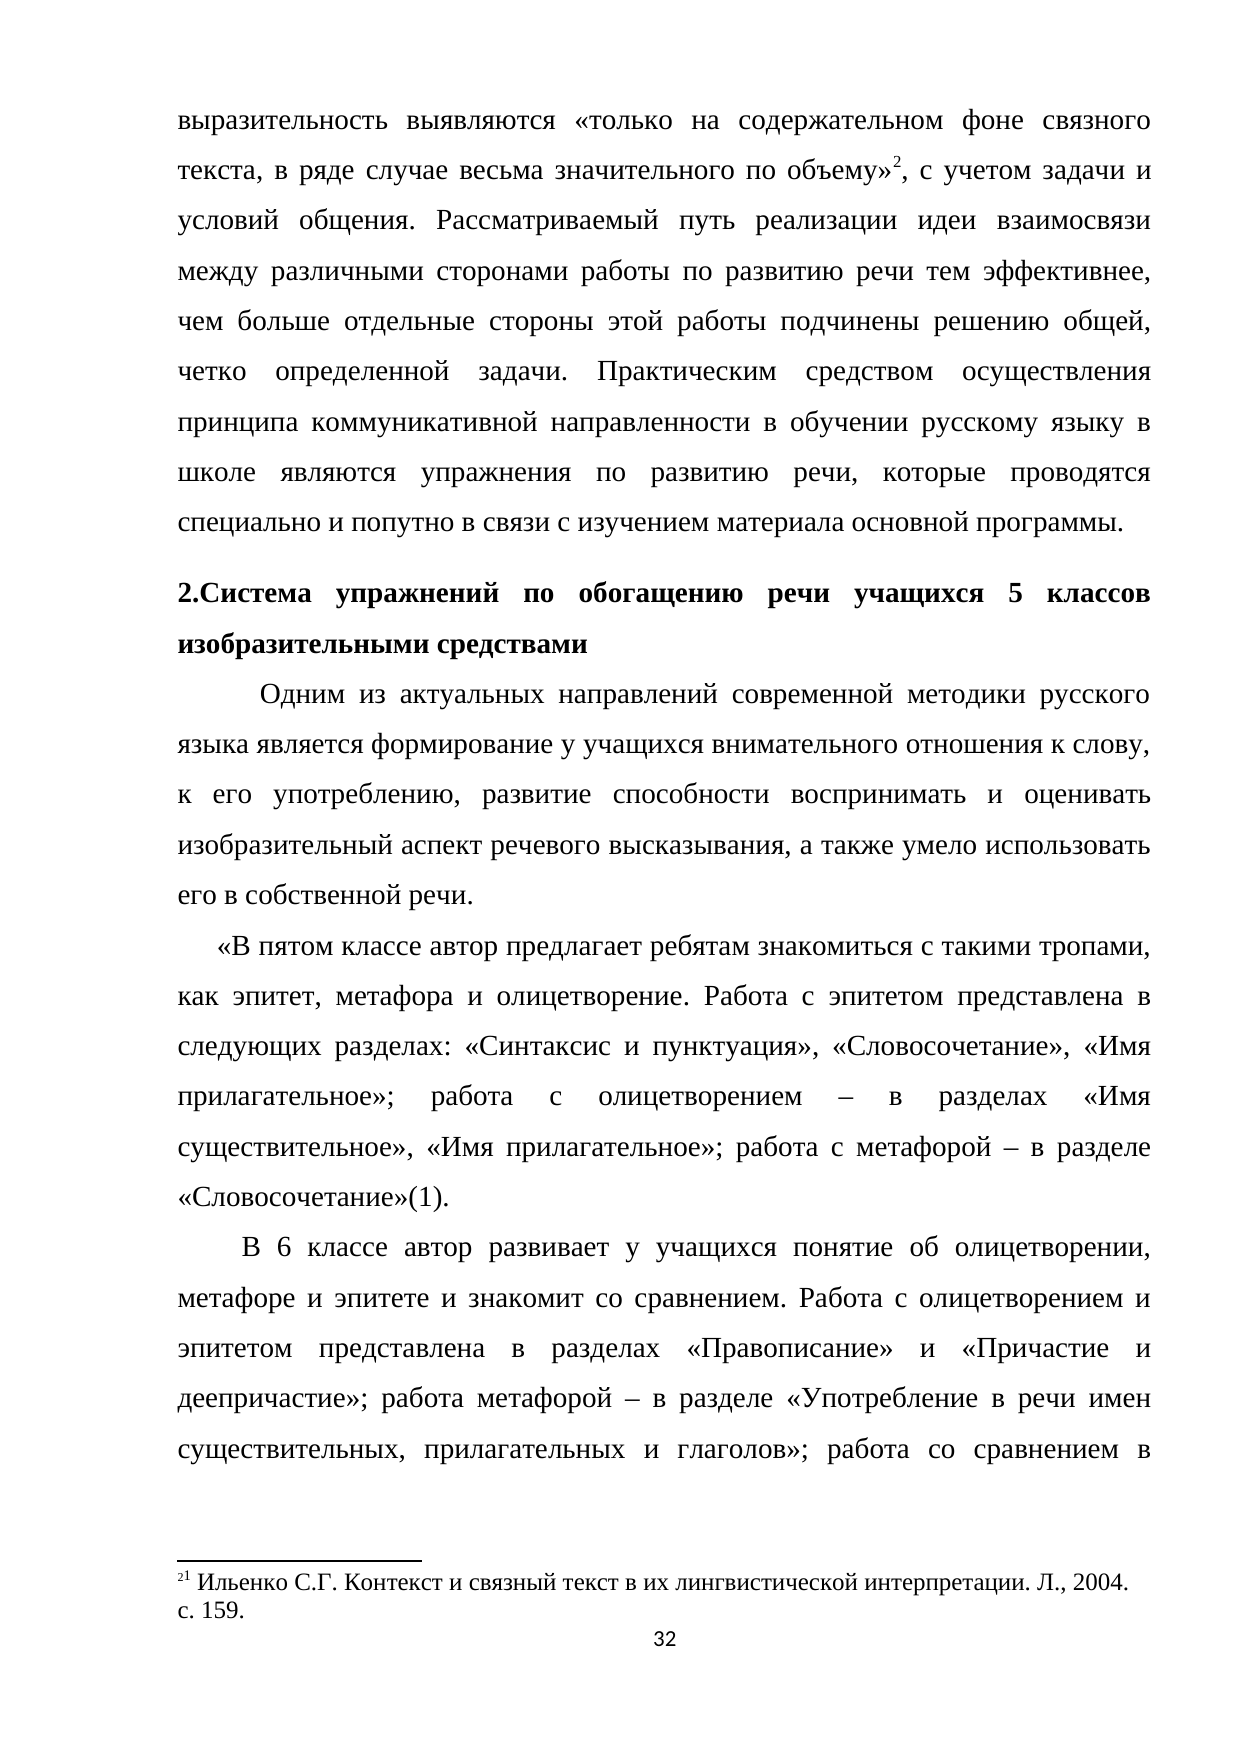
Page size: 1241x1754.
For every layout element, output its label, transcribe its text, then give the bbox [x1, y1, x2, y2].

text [177, 1229, 1152, 1464]
text «В пятом классе автор предлагает ребятам знакомиться с такими тропами, как эпитет, метафора и олицетворение. Работа с эпитетом представлена в следующих разделах: «Синтаксис и пунктуация», «Словосочетание», «Имя прилагательное»; работа с олицетворением – в разделах «Имя существительное», «Имя прилагательное»; работа с метафорой – в разделе «Словосочетание»(1). [177, 928, 1152, 1213]
text 2.Система упражнений по обогащению речи учащихся 5 классов изобразительными средствами [177, 575, 1152, 659]
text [177, 102, 1152, 538]
text Одним из актуальных направлений современной методики русского языка является формирование у учащихся внимательного отношения к слову, к его употреблению, развитие способности воспринимать и оценивать изобразительный аспект речевого высказывания, а также умело использовать его в собственной речи. [177, 676, 1152, 911]
